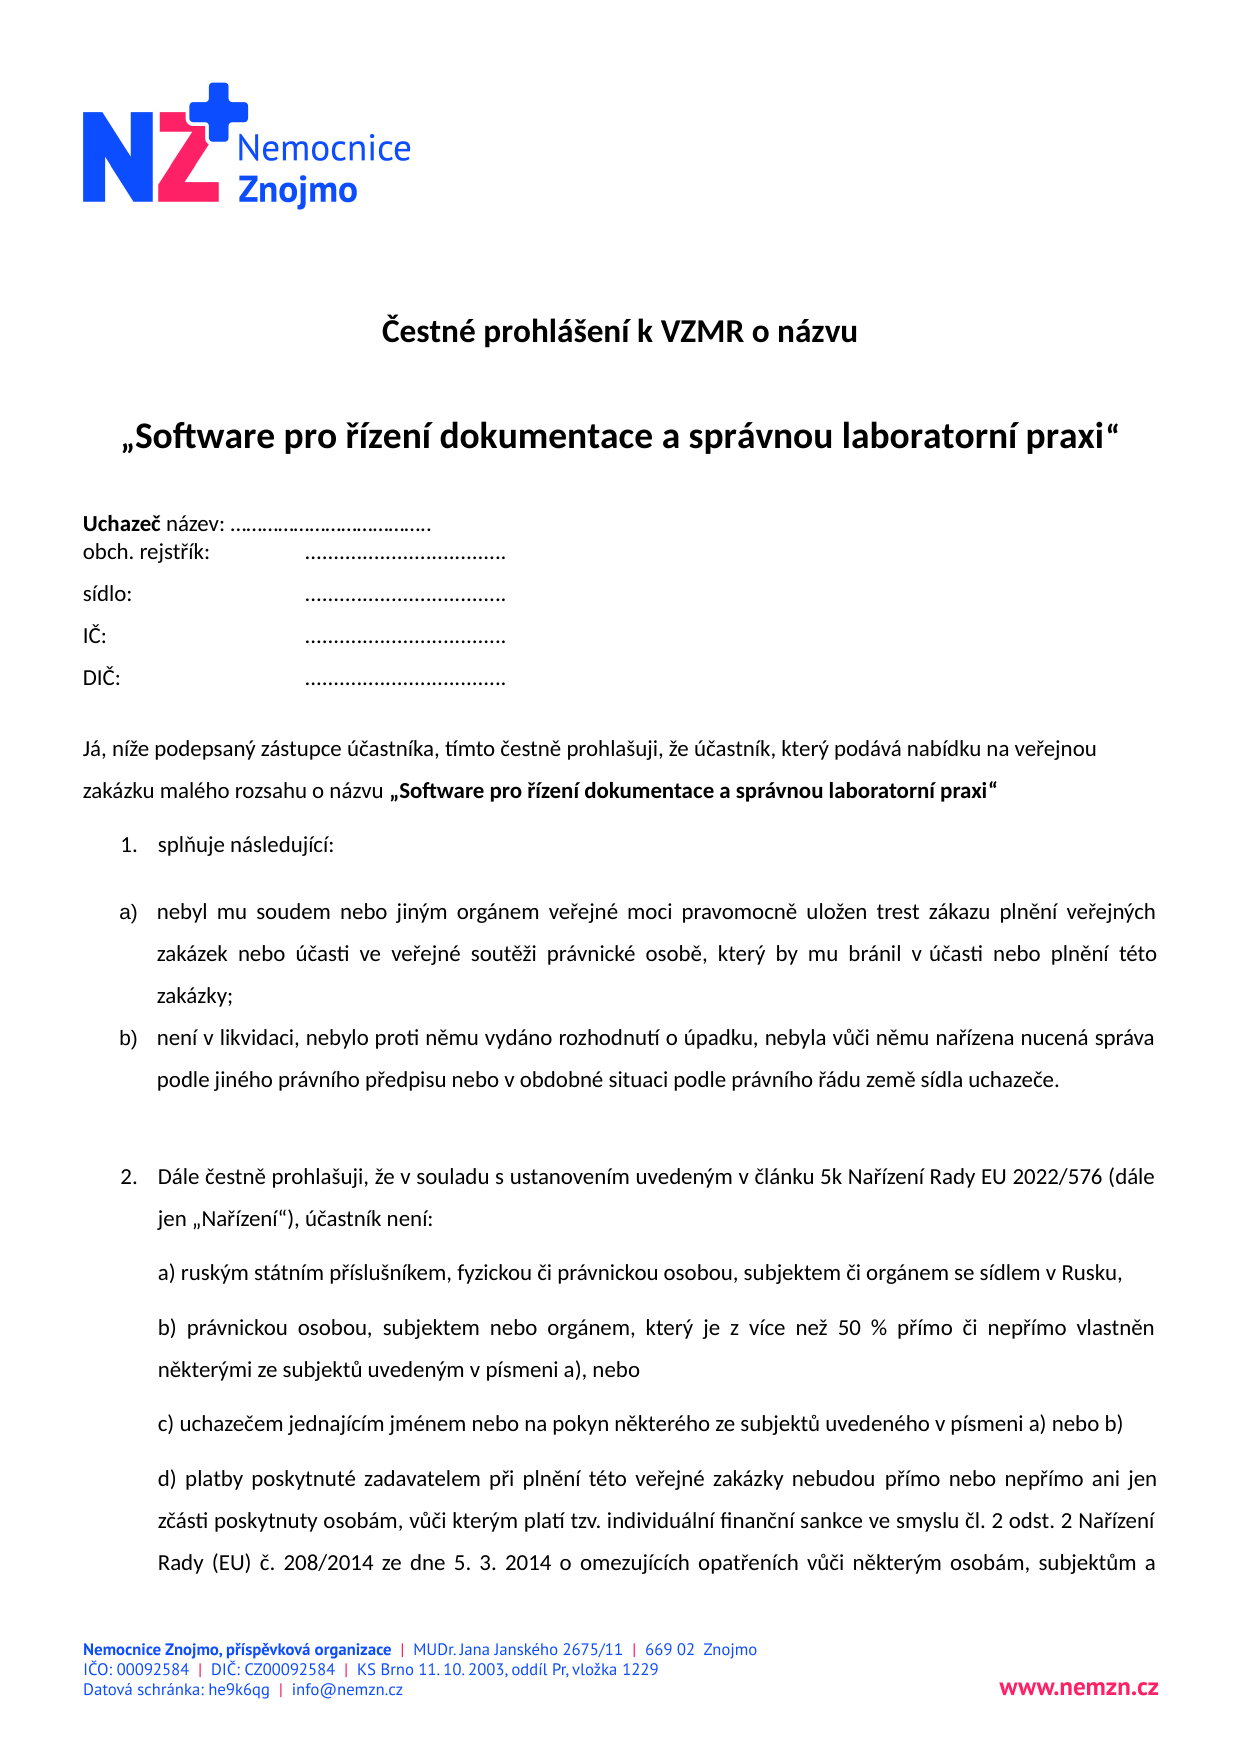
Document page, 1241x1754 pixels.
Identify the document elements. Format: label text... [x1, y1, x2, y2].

list nebyl mu soudem nebo jiným orgánem veřejné moci pravomocně uložen trest zákazu plnění veřejných zakázek nebo účasti ve veřejné soutěži právnické osobě, který by mu bránil v účasti nebo plnění této zakázky; [119, 897, 1157, 1009]
text sídlo: ................................... [83, 579, 1157, 607]
text Čestné prohlášení k VZMR o názvu [83, 310, 1157, 351]
list splňuje následující: [120, 831, 1157, 858]
text DIČ: ................................... [83, 663, 1157, 691]
text Já, níže podepsaný zástupce účastníka, tímto čestně prohlašuji, že účastník, který podává nabídku na veřejnou zakázku malého rozsahu o názvu „Software pro řízení dokumentace a správnou laboratorní praxi“ [83, 734, 1157, 804]
text b) právnickou osobou, subjektem nebo orgánem, který je z více než 50 % přímo či nepřímo vlastněn některými ze subjektů uvedeným v písmeni a), nebo [158, 1313, 1157, 1383]
picture [0, 0, 1241, 221]
text c) uchazečem jednajícím jménem nebo na pokyn některého ze subjektů uvedeného v písmeni a) nebo b) [158, 1409, 1157, 1437]
picture [0, 1631, 1241, 1754]
text obch. rejstřík: ................................... [83, 537, 1157, 565]
list Dále čestně prohlašuji, že v souladu s ustanovením uvedeným v článku 5k Nařízení Rady EU 2022/576 (dále jen „Nařízení“), účastník není: [120, 1162, 1157, 1232]
text IČ: ................................... [83, 621, 1157, 649]
text a) ruským státním příslušníkem, fyzickou či právnickou osobou, subjektem či orgánem se sídlem v Rusku, [158, 1258, 1157, 1286]
text „Software pro řízení dokumentace a správnou laboratorní praxi“ [83, 412, 1157, 458]
list není v likvidaci, nebylo proti němu vydáno rozhodnutí o úpadku, nebyla vůči němu nařízena nucená správa podle jiného právního předpisu nebo v obdobné situaci podle právního řádu země sídla uchazeče. [119, 1023, 1157, 1093]
